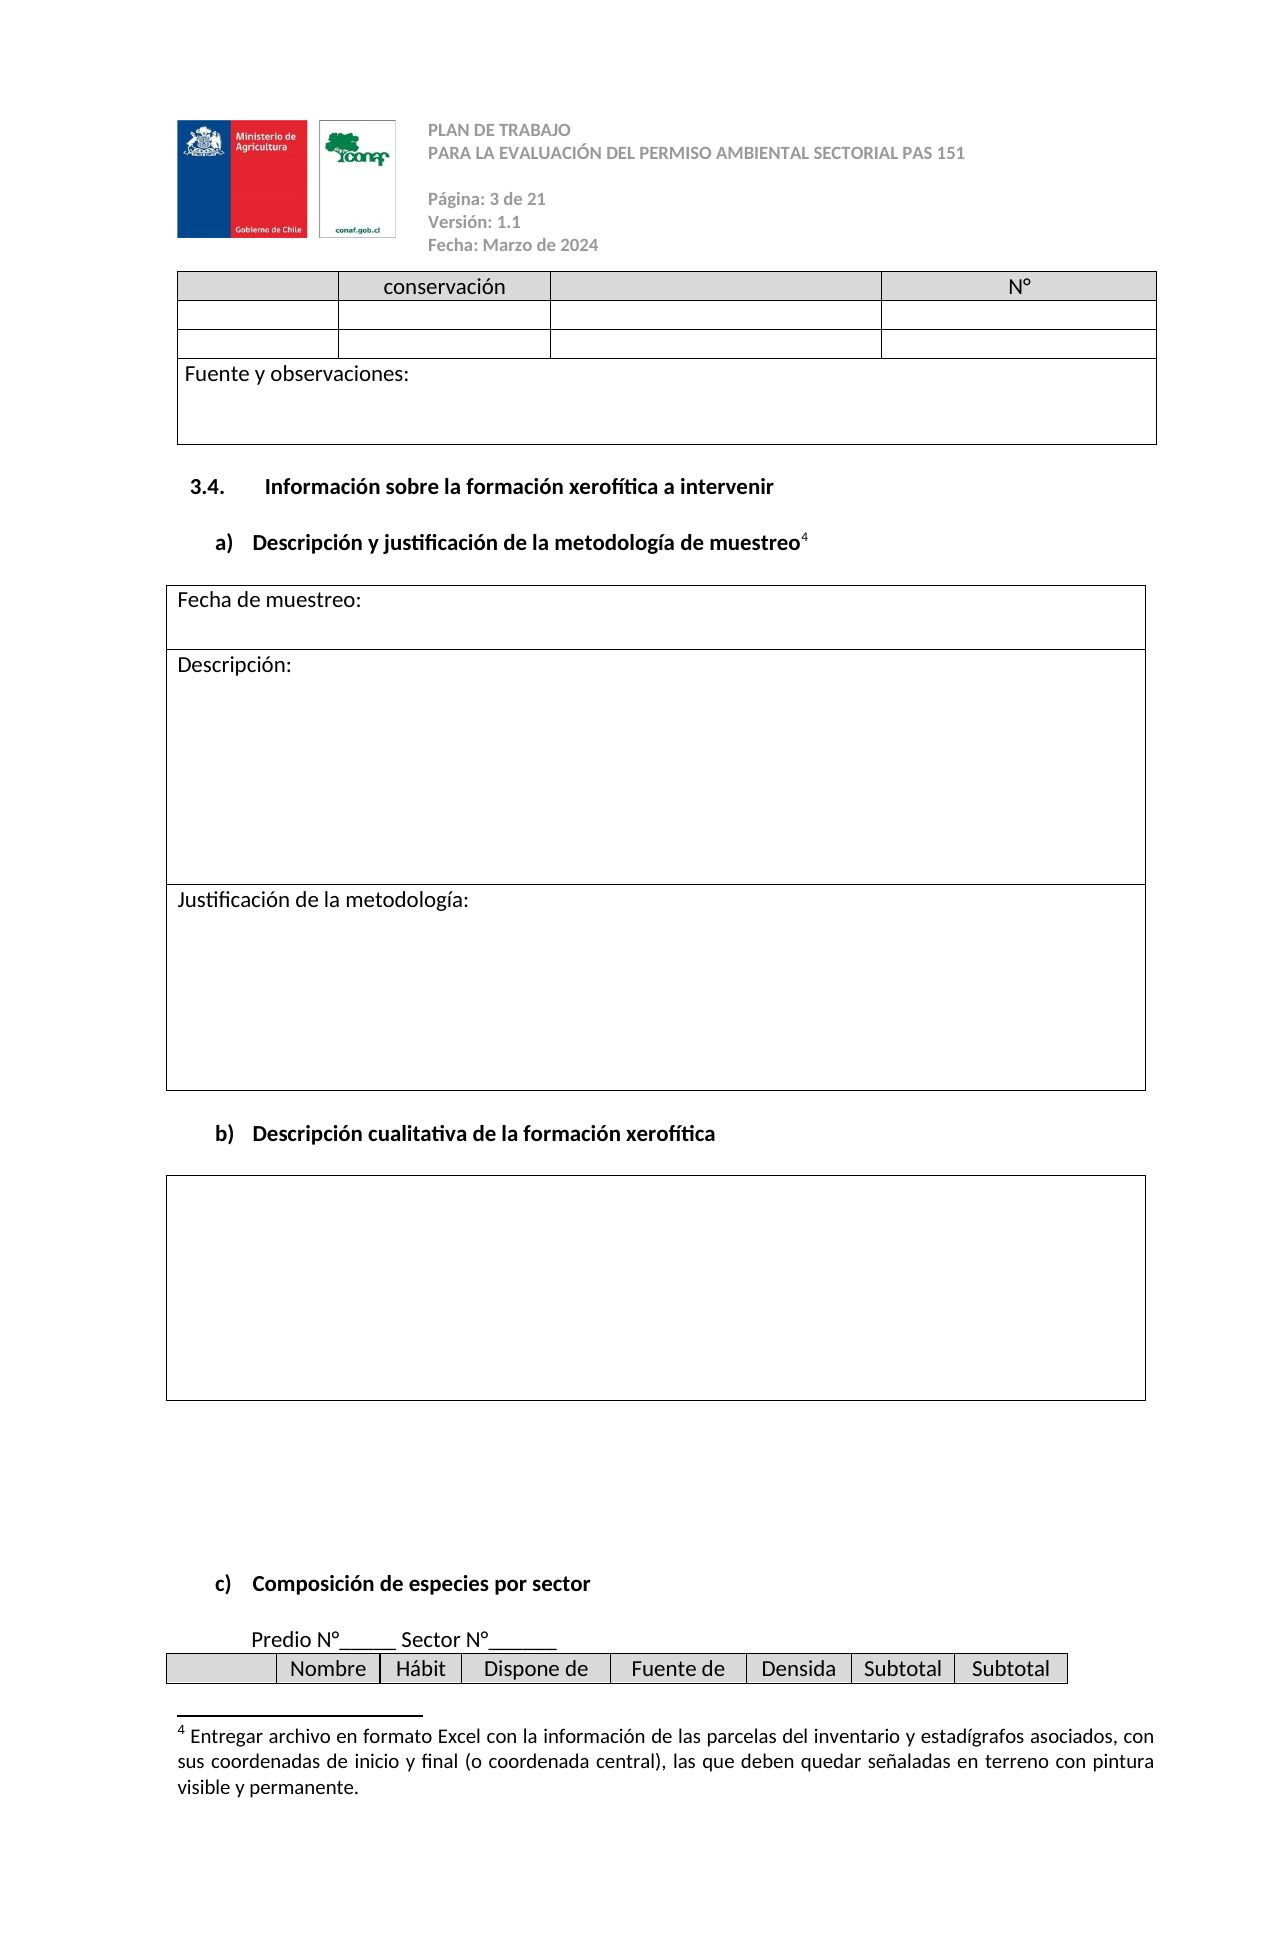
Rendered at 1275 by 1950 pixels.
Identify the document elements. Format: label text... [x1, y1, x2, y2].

table_cell [551, 330, 881, 358]
table_header Categoría de conservación [339, 272, 550, 300]
table_cell [882, 301, 1156, 329]
table_header Subtotal densidad (Ind./ha) [852, 1654, 954, 1682]
table_header Predio(s) N° [882, 272, 1156, 300]
table_cell [178, 330, 338, 358]
subtitle Descripción y justificación de la metodología de muestreo [215, 528, 1157, 557]
table_header Nombre científico especie [277, 1654, 379, 1682]
subtitle Información sobre la formación xerofítica a intervenir [189, 472, 1157, 501]
table_cell Justificación de la metodología: [167, 885, 1145, 1090]
table_header Fecha de muestreo: [167, 586, 1145, 649]
list Predio N°_____ Sector N°______ [251, 1625, 1157, 1653]
table_cell [882, 330, 1156, 358]
subtitle Descripción cualitativa de la formación xerofítica [215, 1119, 1157, 1147]
table_cell Descripción: [167, 650, 1145, 884]
table_cell [339, 330, 550, 358]
table_header [167, 1176, 1145, 1400]
table_header Densidad (Ind./ha) [747, 1654, 851, 1682]
table_header Dispone de métodos de propagación documentados (si/no) [462, 1654, 610, 1682]
table_header N° de Decreto MMA [551, 272, 881, 300]
table_cell Fuente y observaciones: [178, 359, 1156, 443]
table_cell [551, 301, 881, 329]
picture [177, 120, 396, 238]
table_header Hábito [381, 1654, 461, 1682]
table_cell [178, 301, 338, 329]
table_header Especie [178, 272, 338, 300]
table_header [167, 1654, 276, 1682]
subtitle Composición de especies por sector [215, 1569, 1157, 1597]
table_header Fuente de información que documenta método de propagación [611, 1654, 746, 1682]
table_cell [339, 301, 550, 329]
table_header Subtotal Cobertura (%) [955, 1654, 1067, 1682]
